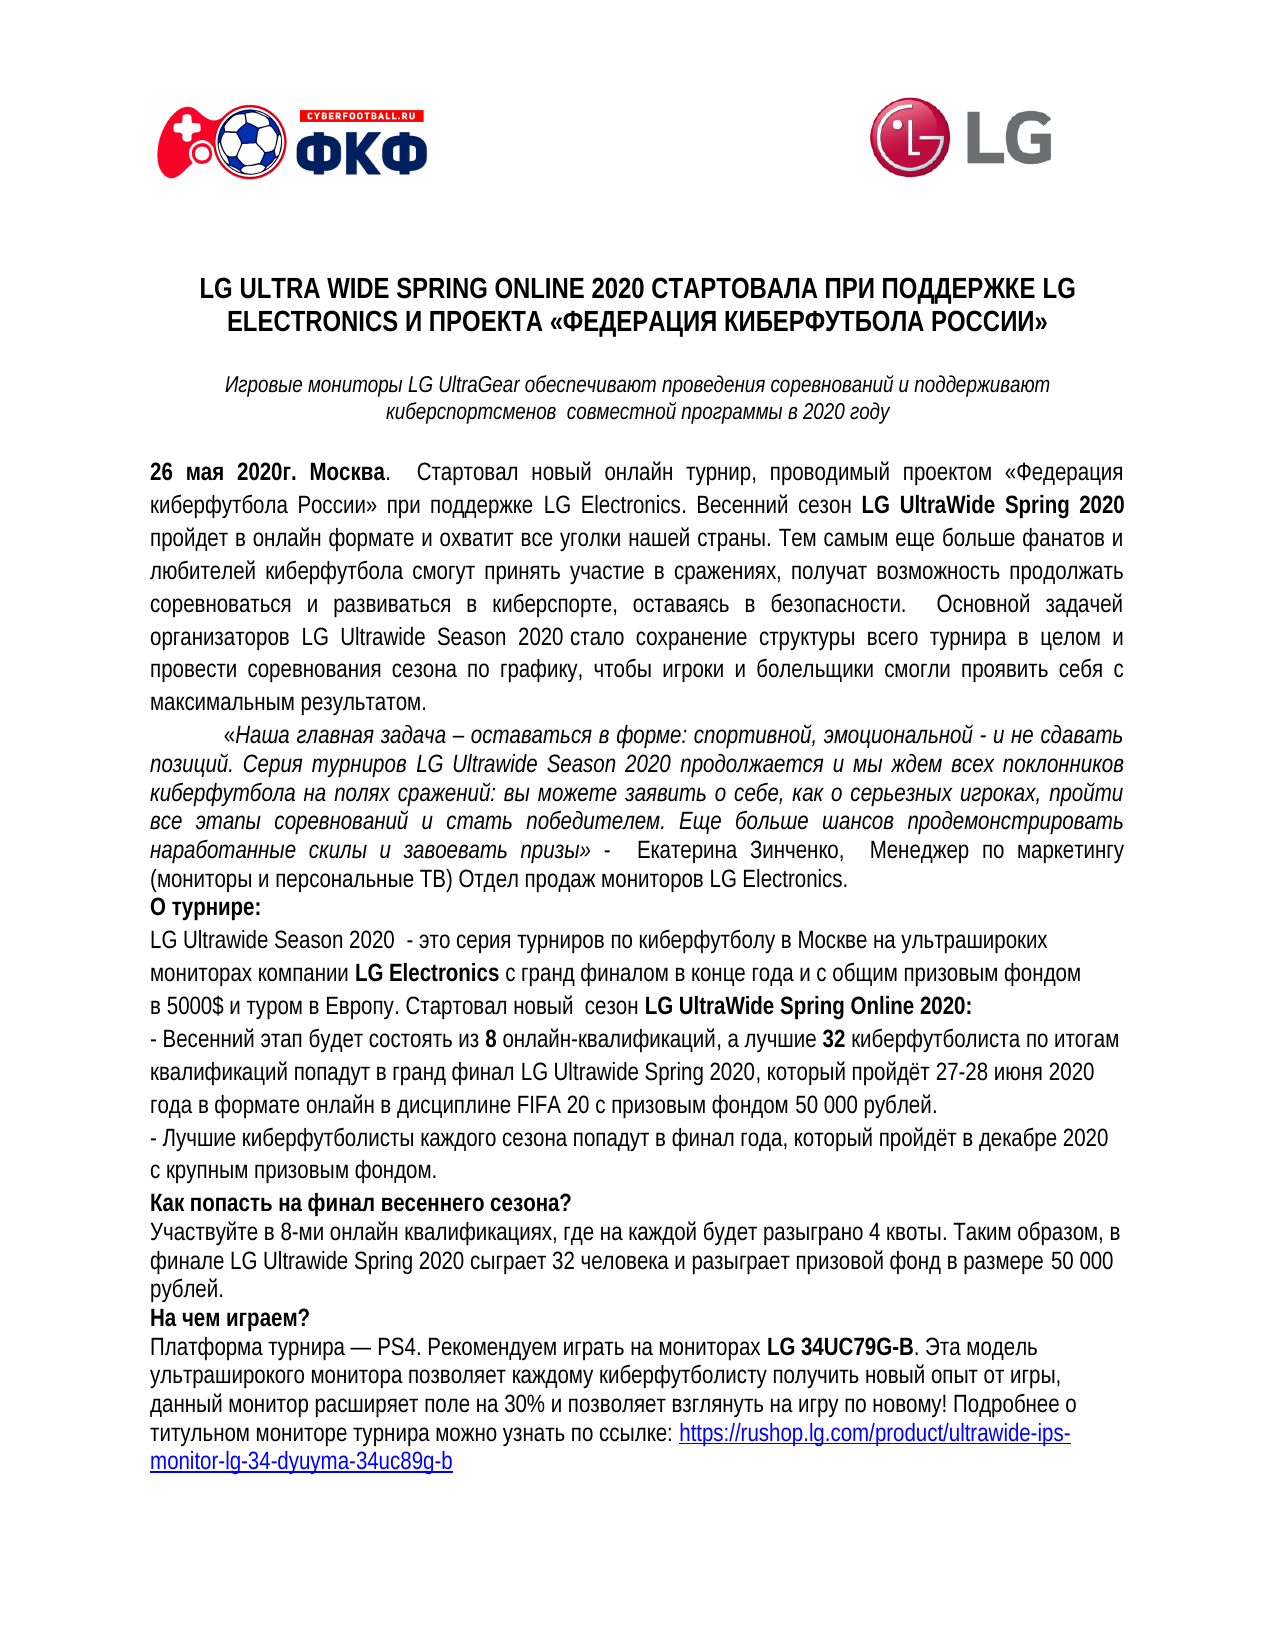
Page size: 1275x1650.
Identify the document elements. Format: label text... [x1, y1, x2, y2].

text Игровые мониторы LG UltraGear обеспечивают проведения соревнований и поддерживают киберспортсменов совместной программы в 2020 году [889, 371, 1125, 424]
text «Наша главная задача – оставаться в форме: спортивной, эмоциональной - и не сдавать позиций. Серия турниров LG Ultrawide Season 2020 продолжается и мы ждем всех поклонников киберфутбола на полях сражений: вы можете заявить о себе, как о серьезных игроках, пройти все этапы соревнований и стать победителем. Еще больше шансов продемонстрировать наработанные скилы и завоевать призы» - Екатерина Зинченко, Менеджер по маркетингу (мониторы и персональные ТВ) Отдел продаж мониторов LG Electronics. [150, 720, 1125, 892]
text 26 мая 2020г. Москва. Стартовал новый онлайн турнир, проводимый проектом «Федерация киберфутбола России» при поддержке LG Electronics. Весенний сезон LG UltraWide Spring 2020 пройдет в онлайн формате и охватит все уголки нашей страны. Тем самым еще больше фанатов и любителей киберфутбола смогут принять участие в сражениях, получат возможность продолжать соревноваться и развиваться в киберспорте, оставаясь в безопасности. Основной задачей организаторов LG Ultrawide Season 2020 стало сохранение структуры всего турнира в целом и провести соревнования сезона по графику, чтобы игроки и болельщики смогли проявить себя с максимальным результатом. [150, 424, 1125, 716]
text - Лучшие киберфутболисты каждого сезона попадут в финал года, который пройдёт в декабре 2020 с крупным призовым фондом. [150, 1123, 1125, 1184]
text LG Ultrawide Season 2020 - это серия турниров по киберфутболу в Москве на ультрашироких мониторах компании LG Electronics с гранд финалом в конце года и с общим призовым фондом в 5000$ и туром в Европу. Стартовал новый сезон LG UltraWide Spring Online 2020: - Весенний этап будет состоять из 8 онлайн-квалификаций, а лучшие 32 киберфутболиста по итогам квалификаций попадут в гранд финал LG Ultrawide Spring 2020, который пройдёт 27-28 июня 2020 года в формате онлайн в дисциплине FIFA 20 с призовым фондом 50 000 рублей. [150, 925, 1125, 1118]
text Игровые мониторы LG UltraGear обеспечивают проведения соревнований и поддерживают киберспортсменов совместной программы в 2020 году [150, 371, 386, 424]
picture [835, 73, 1102, 185]
picture [150, 91, 429, 185]
text О турнире: [150, 892, 1125, 921]
text Как попасть на финал весеннего сезона? Участвуйте в 8-ми онлайн квалификациях, где на каждой будет разыграно 4 квоты. Таким образом, в финале LG Ultrawide Spring 2020 сыграет 32 человека и разыграет призовой фонд в размере 50 000 рублей. На чем играем? Платформа турнира — PS4. Рекомендуем играть на мониторах LG 34UC79G-B. Эта модель ультраширокого монитора позволяет каждому киберфутболисту получить новый опыт от игры, данный монитор расширяет поле на 30% и позволяет взглянуть на игру по новому! Подробнее о титульном мониторе турнира можно узнать по ссылке: https://rushop.lg.com/product/ultrawide-ips-monitor-lg-34-dyuyma-34uc89g-b [150, 1188, 1125, 1475]
